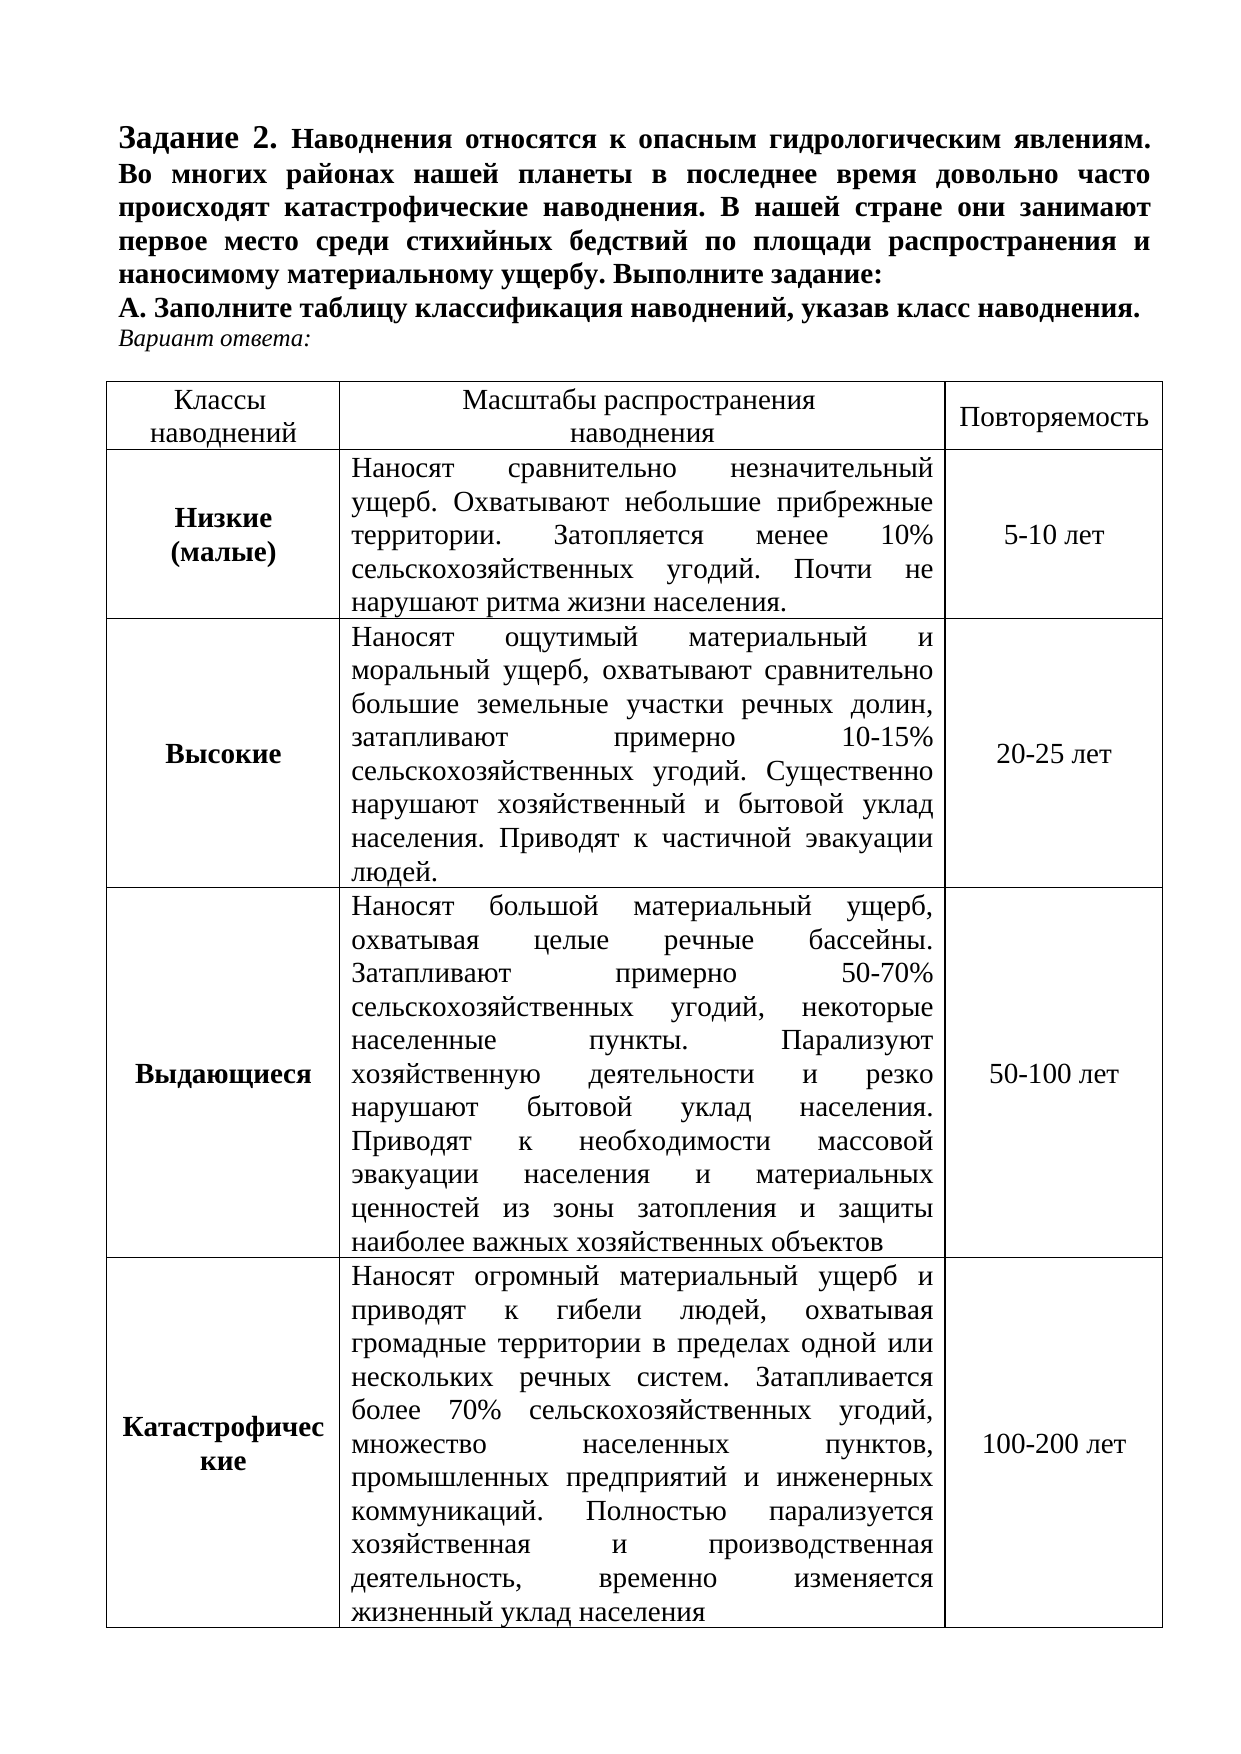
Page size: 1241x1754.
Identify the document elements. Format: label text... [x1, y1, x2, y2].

table_cell Высокие [107, 619, 339, 887]
text А. Заполните таблицу классификация наводнений, указав класс наводнения. [118, 290, 1152, 323]
table_cell Выдающиеся [107, 888, 339, 1257]
table_cell Наносят ощутимый материальный и моральный ущерб, охватывают сравнительно большие земельные участки речных долин, затапливают примерно 10-15% сельскохозяйственных угодий. Существенно нарушают хозяйственный и бытовой уклад населения. Приводят к частичной эвакуации людей. [340, 619, 944, 887]
table_cell Катастрофические [107, 1258, 339, 1627]
table_cell Низкие (малые) [107, 450, 339, 618]
table_cell 50-100 лет [946, 888, 1162, 1257]
table_cell 100-200 лет [946, 1258, 1162, 1627]
table_header Классы наводнений [107, 382, 339, 449]
table_header Масштабы распространения наводнения [340, 382, 944, 449]
text Задание 2. Наводнения относятся к опасным гидрологическим явлениям. Во многих районах нашей планеты в последнее время довольно часто происходят катастрофические наводнения. В нашей стране они занимают первое место среди стихийных бедствий по площади распространения и наносимому материальному ущербу. Выполните задание: [118, 117, 1152, 290]
table_cell 5-10 лет [946, 450, 1162, 618]
table_header Повторяемость [946, 382, 1162, 449]
table_cell Наносят огромный материальный ущерб и приводят к гибели людей, охватывая громадные территории в пределах одной или нескольких речных систем. Затапливается более 70% сельскохозяйственных угодий, множество населенных пунктов, промышленных предприятий и инженерных коммуникаций. Полностью парализуется хозяйственная и производственная деятельность, временно изменяется жизненный уклад населения [340, 1258, 944, 1627]
table_cell 20-25 лет [946, 619, 1162, 887]
text Вариант ответа: [118, 323, 1152, 352]
table_cell Наносят сравнительно незначительный ущерб. Охватывают небольшие прибрежные территории. Затопляется менее 10% сельскохозяйственных угодий. Почти не нарушают ритма жизни населения. [340, 450, 944, 618]
table_cell Наносят большой материальный ущерб, охватывая целые речные бассейны. Затапливают примерно 50-70% сельскохозяйственных угодий, некоторые населенные пункты. Парализуют хозяйственную деятельности и резко нарушают бытовой уклад населения. Приводят к необходимости массовой эвакуации населения и материальных ценностей из зоны затопления и защиты наиболее важных хозяйственных объектов [340, 888, 944, 1257]
